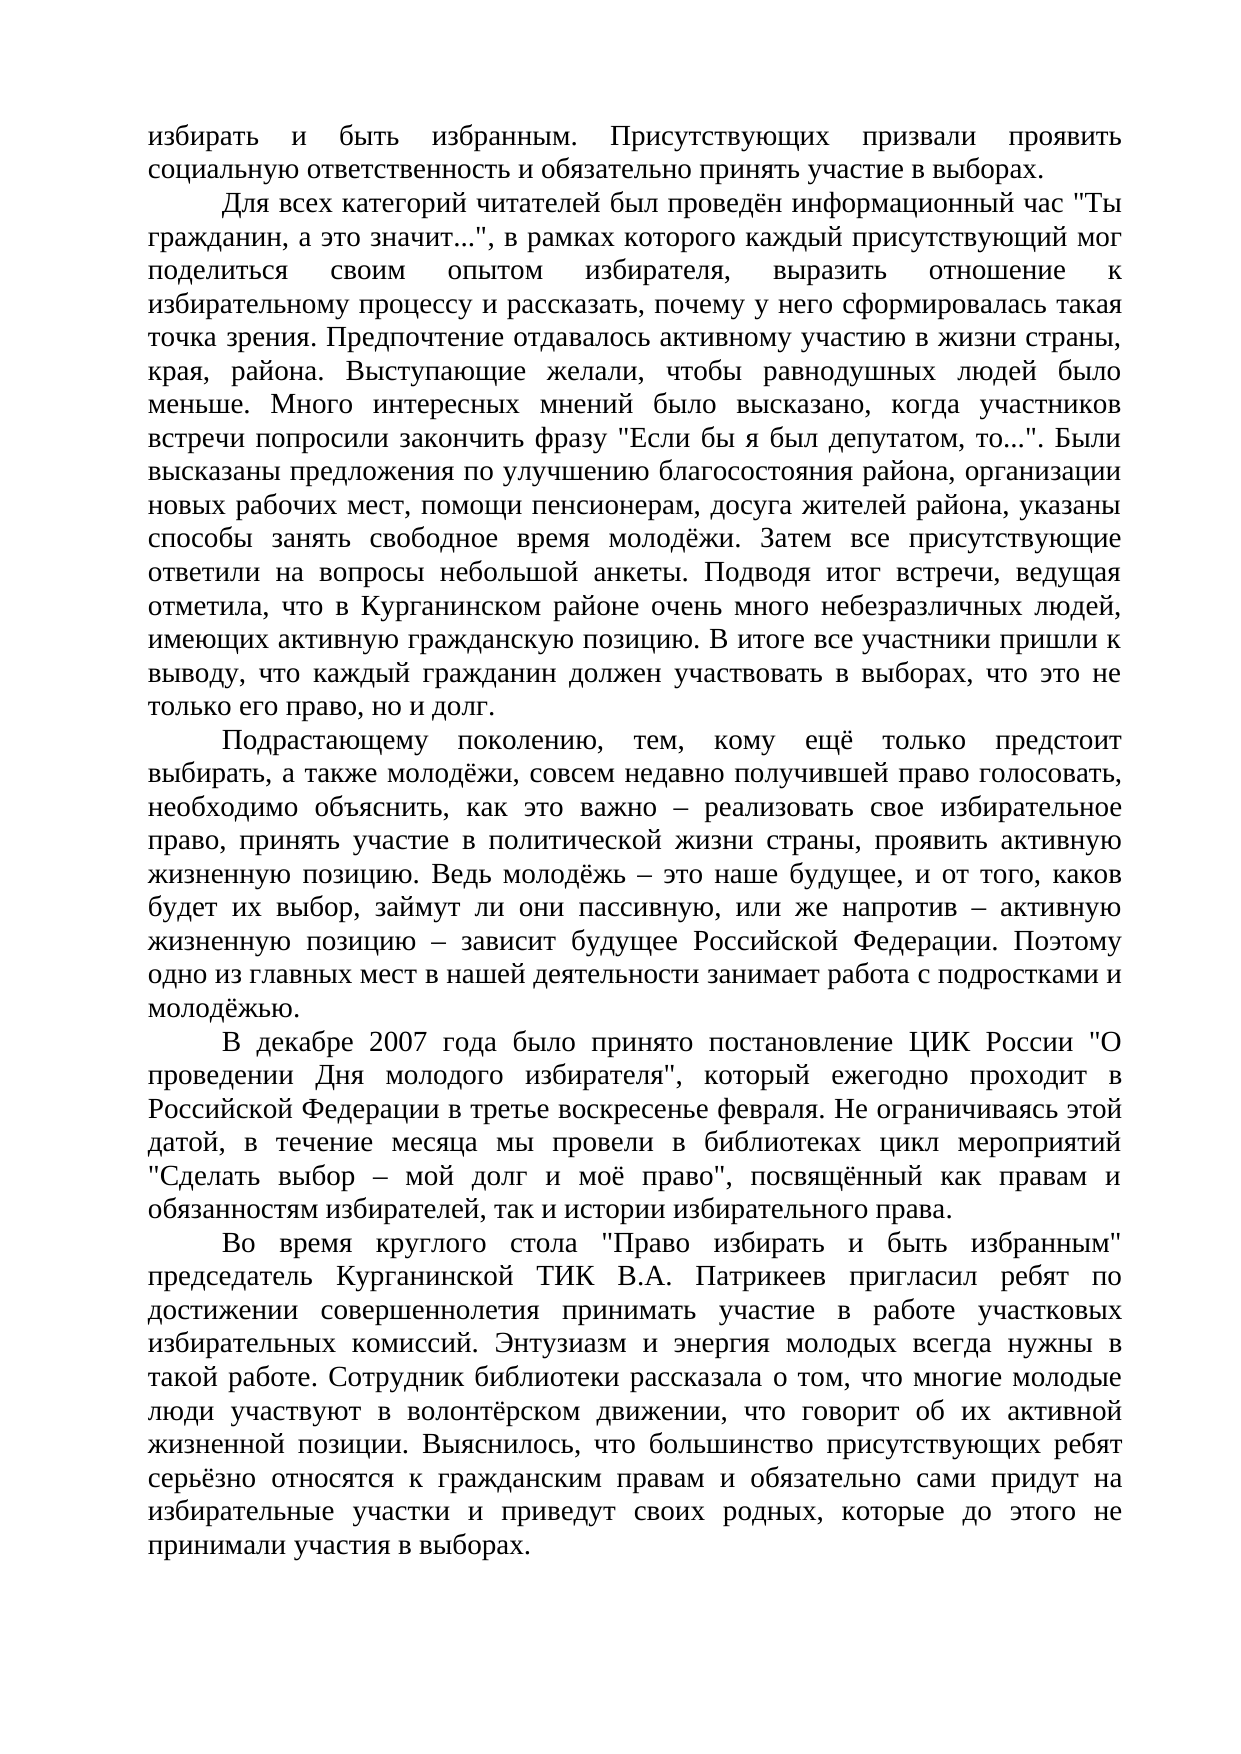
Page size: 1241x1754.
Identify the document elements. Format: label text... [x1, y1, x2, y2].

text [148, 118, 1122, 185]
text В декабре 2007 года было принято постановление ЦИК России "О проведении Дня молодого избирателя", который ежегодно проходит в Российской Федерации в третье воскресенье февраля. Не ограничиваясь этой датой, в течение месяца мы провели в библиотеках цикл мероприятий "Сделать выбор – мой долг и моё право", посвящённый как правам и обязанностям избирателей, так и истории избирательного права. [148, 1024, 1122, 1225]
text Подрастающему поколению, тем, кому ещё только предстоит выбирать, а также молодёжи, совсем недавно получившей право голосовать, необходимо объяснить, как это важно – реализовать свое избирательное право, принять участие в политической жизни страны, проявить активную жизненную позицию. Ведь молодёжь – это наше будущее, и от того, каков будет их выбор, займут ли они пассивную, или же напротив – активную жизненную позицию – зависит будущее Российской Федерации. Поэтому одно из главных мест в нашей деятельности занимает работа с подростками и молодёжью. [148, 722, 1122, 1024]
text Во время круглого стола "Право избирать и быть избранным" председатель Курганинской ТИК В.А. Патрикеев пригласил ребят по достижении совершеннолетия принимать участие в работе участковых избирательных комиссий. Энтузиазм и энергия молодых всегда нужны в такой работе. Сотрудник библиотеки рассказала о том, что многие молодые люди участвуют в волонтёрском движении, что говорит об их активной жизненной позиции. Выяснилось, что большинство присутствующих ребят серьёзно относятся к гражданским правам и обязательно сами придут на избирательные участки и приведут своих родных, которые до этого не принимали участия в выборах. [148, 1225, 1122, 1560]
text Для всех категорий читателей был проведён информационный час "Ты гражданин, а это значит...", в рамках которого каждый присутствующий мог поделиться своим опытом избирателя, выразить отношение к избирательному процессу и рассказать, почему у него сформировалась такая точка зрения. Предпочтение отдавалось активному участию в жизни страны, края, района. Выступающие желали, чтобы равнодушных людей было меньше. Много интересных мнений было высказано, когда участников встречи попросили закончить фразу "Если бы я был депутатом, то...". Были высказаны предложения по улучшению благосостояния района, организации новых рабочих мест, помощи пенсионерам, досуга жителей района, указаны способы занять свободное время молодёжи. Затем все присутствующие ответили на вопросы небольшой анкеты. Подводя итог встречи, ведущая отметила, что в Курганинском районе очень много небезразличных людей, имеющих активную гражданскую позицию. В итоге все участники пришли к выводу, что каждый гражданин должен участвовать в выборах, что это не только его право, но и долг. [148, 185, 1122, 722]
